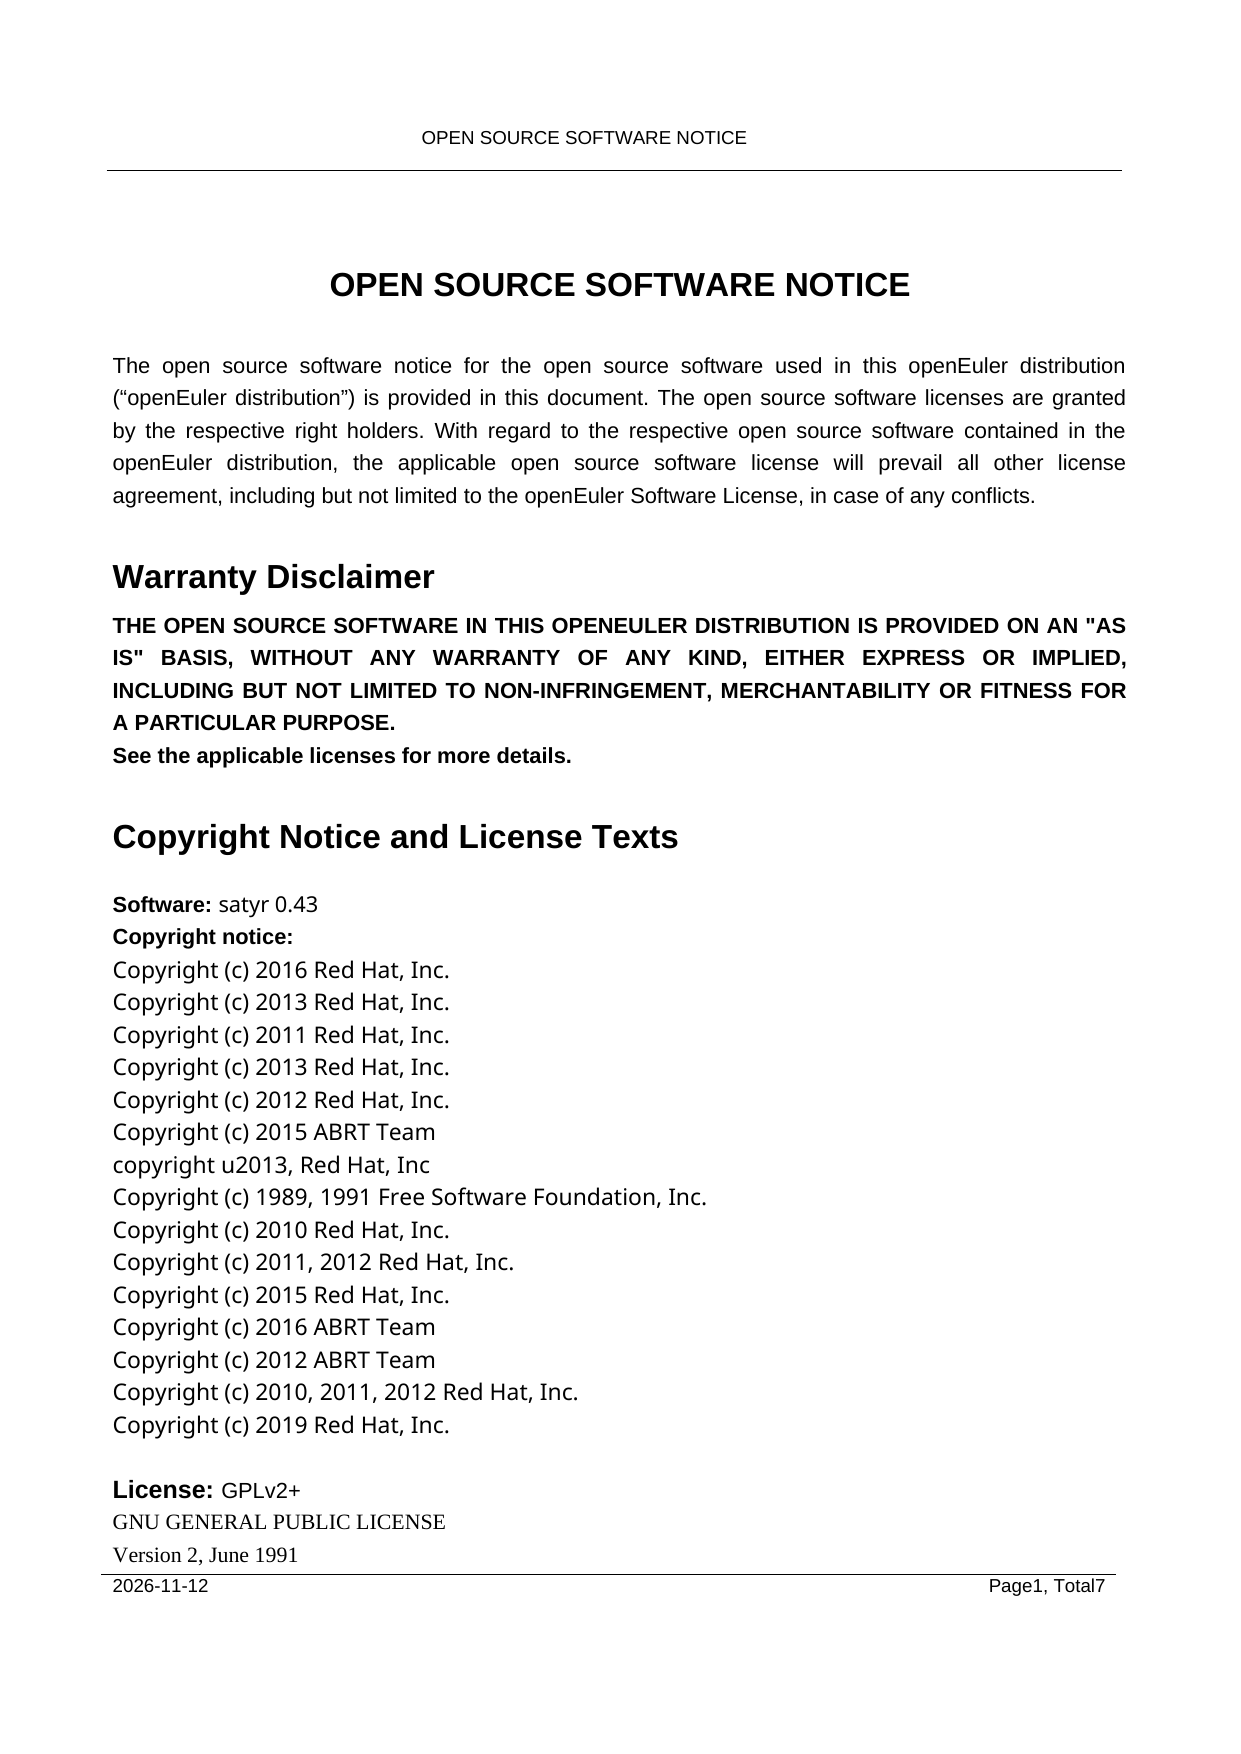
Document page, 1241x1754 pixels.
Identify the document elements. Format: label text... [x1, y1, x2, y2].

text Copyright (c) 2016 Red Hat, Inc. Copyright (c) 2013 Red Hat, Inc. Copyright (c) 2011 Red Hat, Inc. Copyright (c) 2013 Red Hat, Inc. Copyright (c) 2012 Red Hat, Inc. Copyright (c) 2015 ABRT Team copyright u2013, Red Hat, Inc Copyright (c) 1989, 1991 Free Software Foundation, Inc. Copyright (c) 2010 Red Hat, Inc. Copyright (c) 2011, 2012 Red Hat, Inc. Copyright (c) 2015 Red Hat, Inc. Copyright (c) 2016 ABRT Team Copyright (c) 2012 ABRT Team Copyright (c) 2010, 2011, 2012 Red Hat, Inc. Copyright (c) 2019 Red Hat, Inc. [112, 953, 1128, 1473]
text Warranty Disclaimer [112, 544, 1128, 609]
text The open source software notice for the open source software used in this openEuler distribution (“openEuler distribution”) is provided in this document. The open source software licenses are granted by the respective right holders. With regard to the respective open source software contained in the openEuler distribution, the applicable open source software license will prevail all other license agreement, including but not limited to the openEuler Software License, in case of any conflicts. [112, 349, 1128, 511]
text OPEN SOURCE SOFTWARE NOTICE [112, 251, 1128, 316]
text Copyright notice: [112, 921, 1128, 953]
text License: GPLv2+ [112, 1473, 1128, 1506]
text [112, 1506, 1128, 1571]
text THE OPEN SOURCE SOFTWARE IN THIS OPENEULER DISTRIBUTION IS PROVIDED ON AN "AS IS" BASIS, WITHOUT ANY WARRANTY OF ANY KIND, EITHER EXPRESS OR IMPLIED, INCLUDING BUT NOT LIMITED TO NON-INFRINGEMENT, MERCHANTABILITY OR FITNESS FOR A PARTICULAR PURPOSE. See the applicable licenses for more details. [112, 609, 1128, 771]
text Software: satyr 0.43 [112, 888, 1128, 921]
text Copyright Notice and License Texts [112, 804, 1128, 869]
